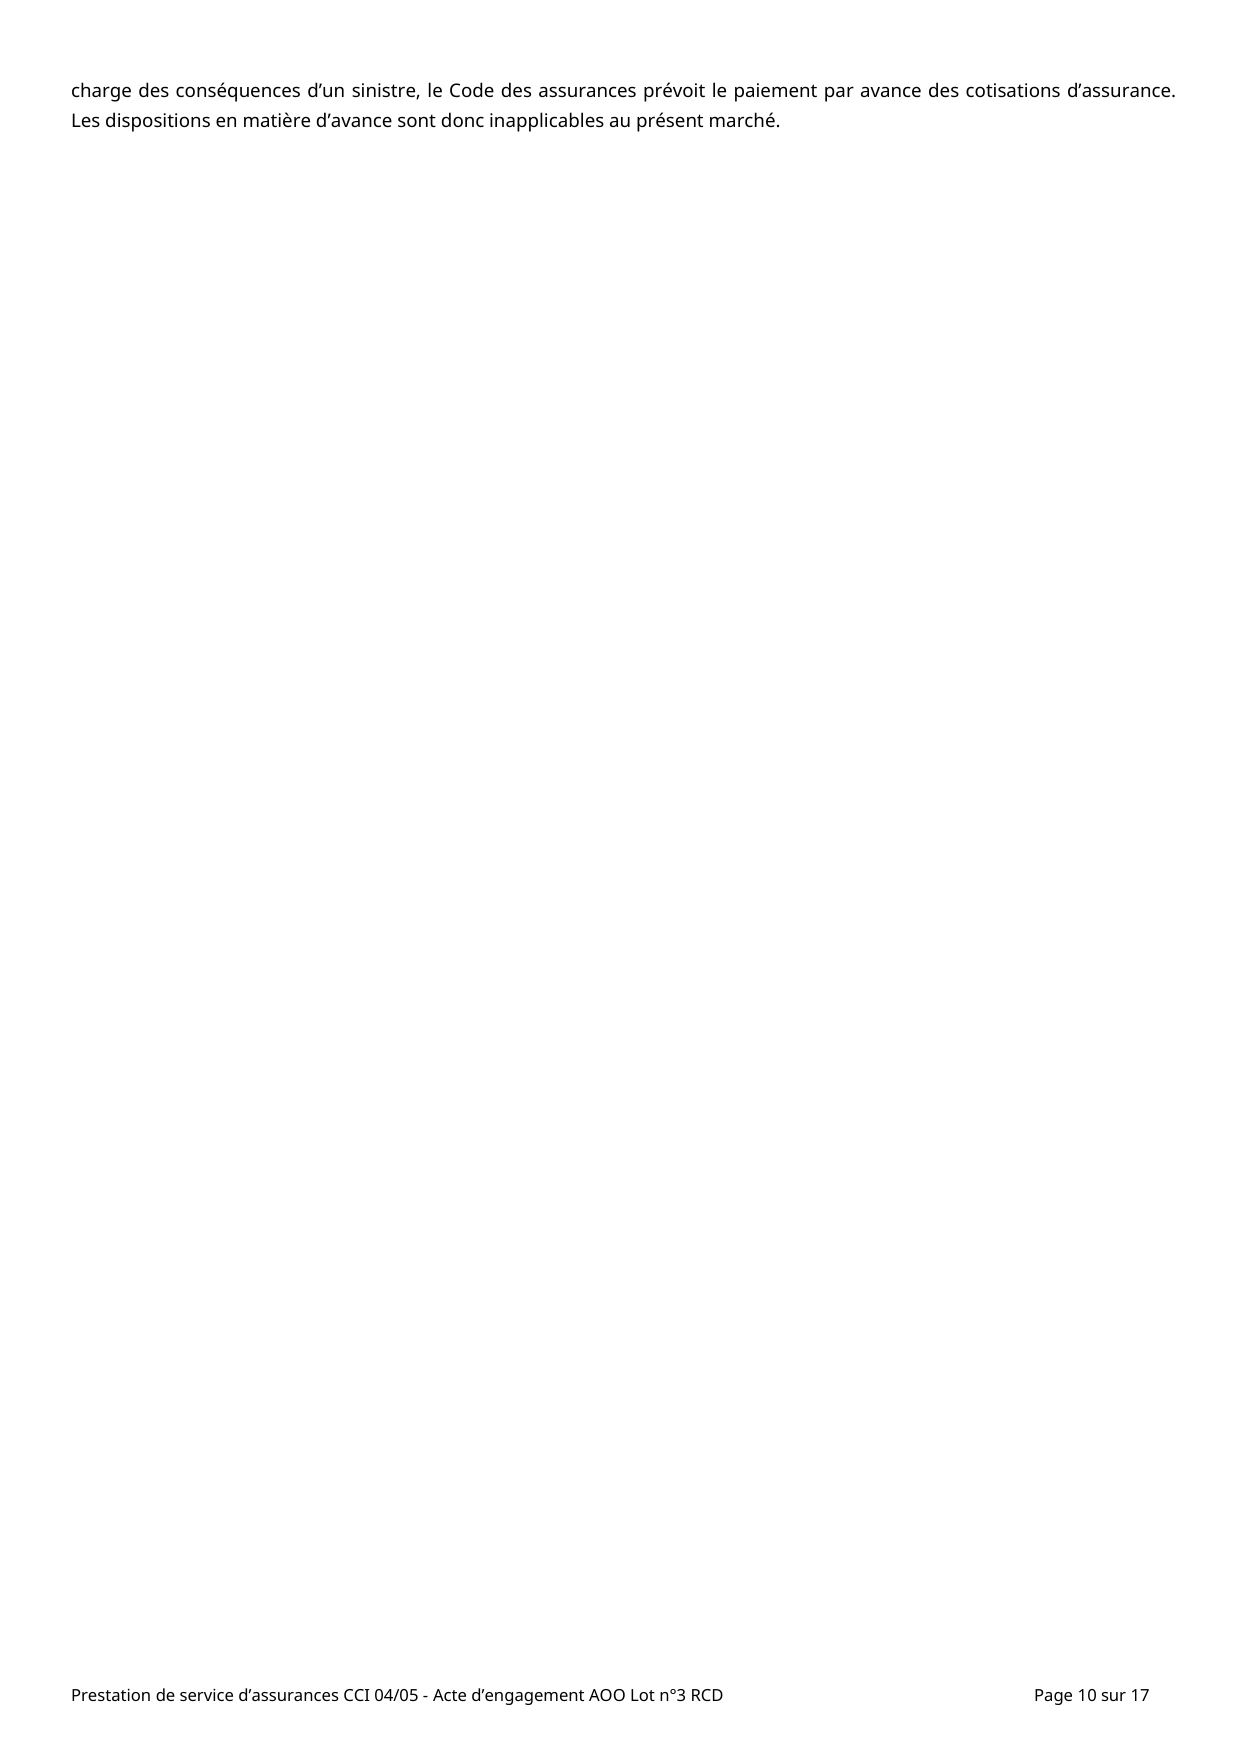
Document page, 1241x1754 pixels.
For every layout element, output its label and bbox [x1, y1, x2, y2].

text [71, 77, 1177, 133]
